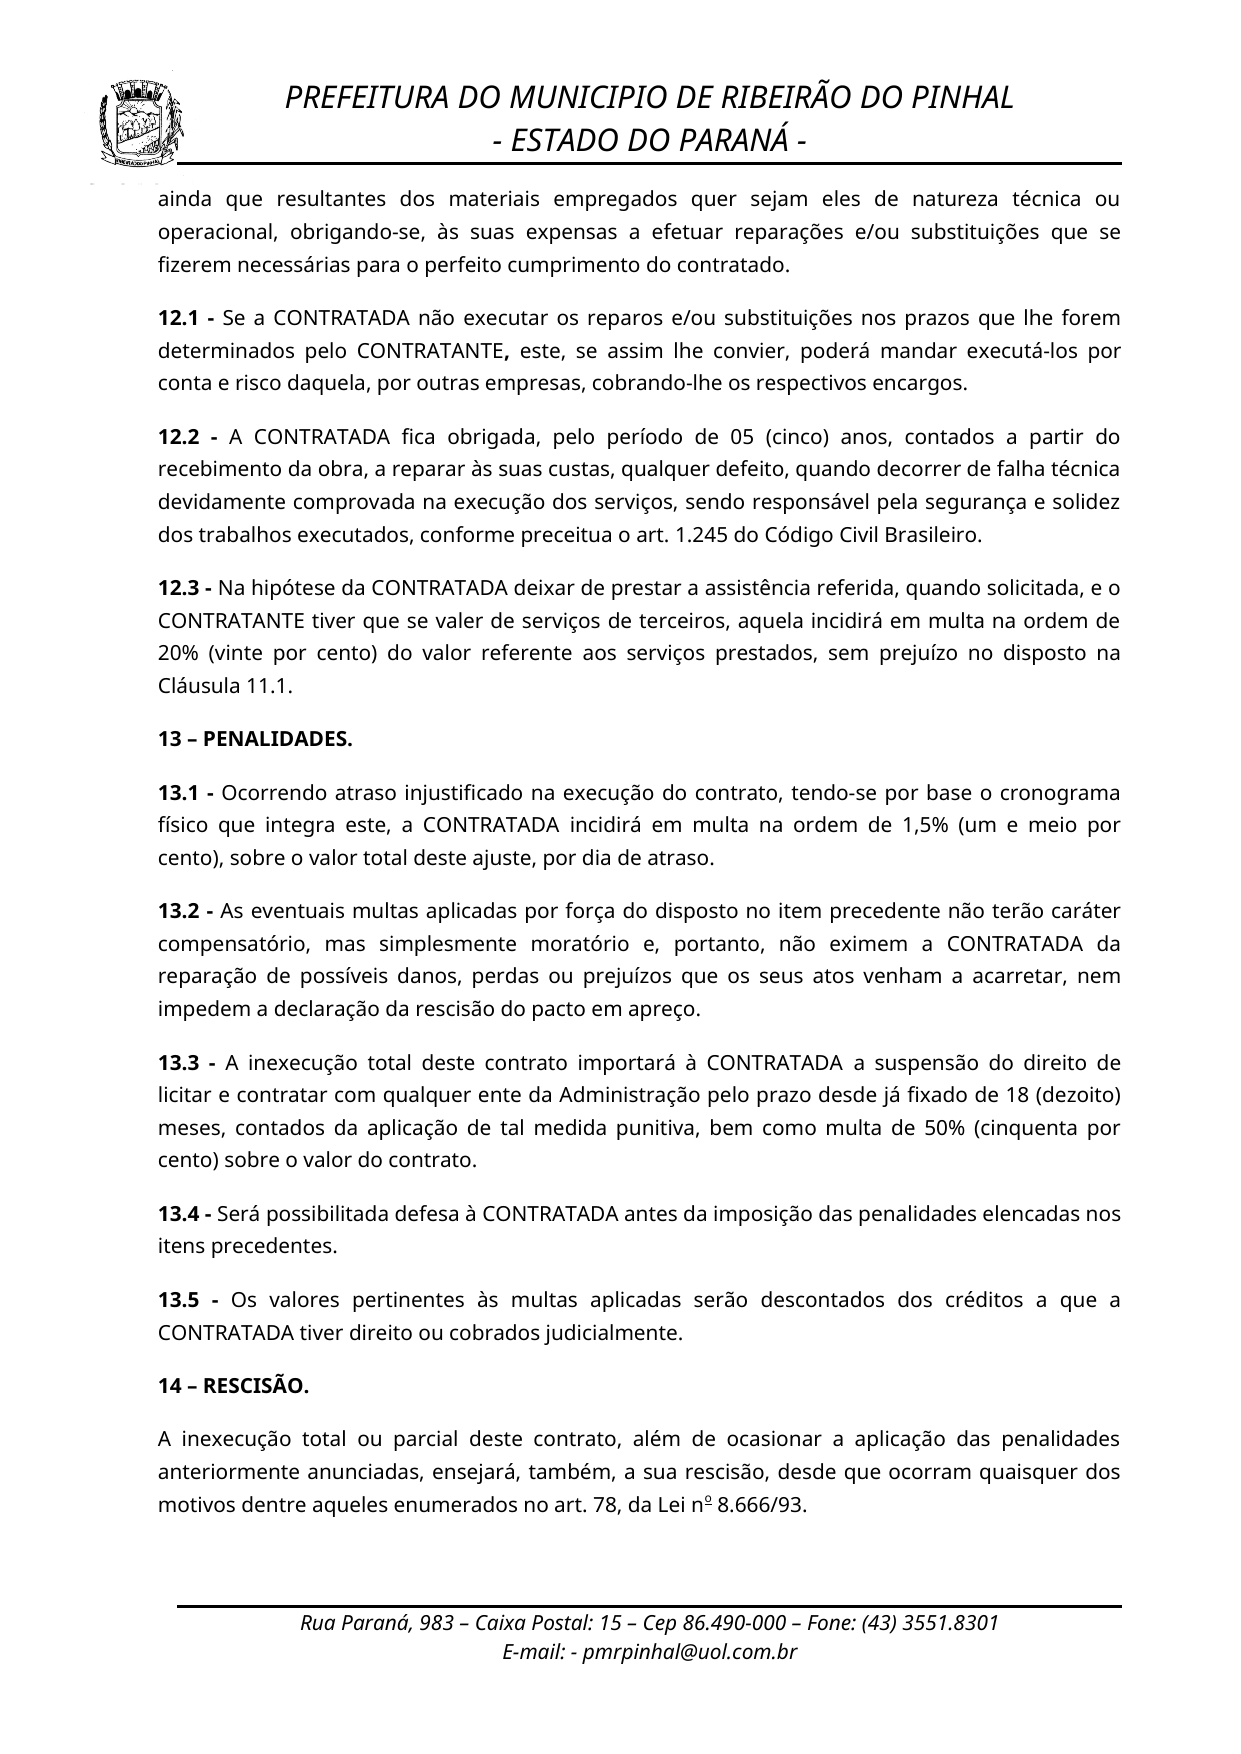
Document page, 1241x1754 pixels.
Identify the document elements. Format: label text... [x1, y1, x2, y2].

picture [83, 65, 202, 185]
text 13.1 - Ocorrendo atraso injustificado na execução do contrato, tendo-se por base o cronograma físico que integra este, a CONTRATADA incidirá em multa na ordem de 1,5% (um e meio por cento), sobre o valor total deste ajuste, por dia de atraso. [158, 778, 1122, 871]
text 13.5 - Os valores pertinentes às multas aplicadas serão descontados dos créditos a que a CONTRATADA tiver direito ou cobrados judicialmente. [158, 1285, 1122, 1346]
text 13.4 - Será possibilitada defesa à CONTRATADA antes da imposição das penalidades elencadas nos itens precedentes. [158, 1199, 1122, 1260]
text 12.1 - Se a CONTRATADA não executar os reparos e/ou substituições nos prazos que lhe forem determinados pelo CONTRATANTE, este, se assim lhe convier, poderá mandar executá-los por conta e risco daquela, por outras empresas, cobrando-lhe os respectivos encargos. [158, 303, 1122, 397]
text 13.2 - As eventuais multas aplicadas por força do disposto no item precedente não terão caráter compensatório, mas simplesmente moratório e, portanto, não eximem a CONTRATADA da reparação de possíveis danos, perdas ou prejuízos que os seus atos venham a acarretar, nem impedem a declaração da rescisão do pacto em apreço. [158, 896, 1122, 1023]
text 12.3 - Na hipótese da CONTRATADA deixar de prestar a assistência referida, quando solicitada, e o CONTRATANTE tiver que se valer de serviços de terceiros, aquela incidirá em multa na ordem de 20% (vinte por cento) do valor referente aos serviços prestados, sem prejuízo no disposto na Cláusula 11.1. [158, 573, 1122, 699]
text 13.3 - A inexecução total deste contrato importará à CONTRATADA a suspensão do direito de licitar e contratar com qualquer ente da Administração pelo prazo desde já fixado de 18 (dezoito) meses, contados da aplicação de tal medida punitiva, bem como multa de 50% (cinquenta por cento) sobre o valor do contrato. [158, 1048, 1122, 1174]
text 13 – PENALIDADES. [158, 724, 1122, 753]
text 12.2 - A CONTRATADA fica obrigada, pelo período de 05 (cinco) anos, contados a partir do recebimento da obra, a reparar às suas custas, qualquer defeito, quando decorrer de falha técnica devidamente comprovada na execução dos serviços, sendo responsável pela segurança e solidez dos trabalhos executados, conforme preceitua o art. 1.245 do Código Civil Brasileiro. [158, 422, 1122, 548]
text 14 – RESCISÃO. [158, 1371, 1122, 1399]
text A inexecução total ou parcial deste contrato, além de ocasionar a aplicação das penalidades anteriormente anunciadas, ensejará, também, a sua rescisão, desde que ocorram quaisquer dos motivos dentre aqueles enumerados no art. 78, da Lei no 8.666/93. [158, 1424, 1122, 1518]
